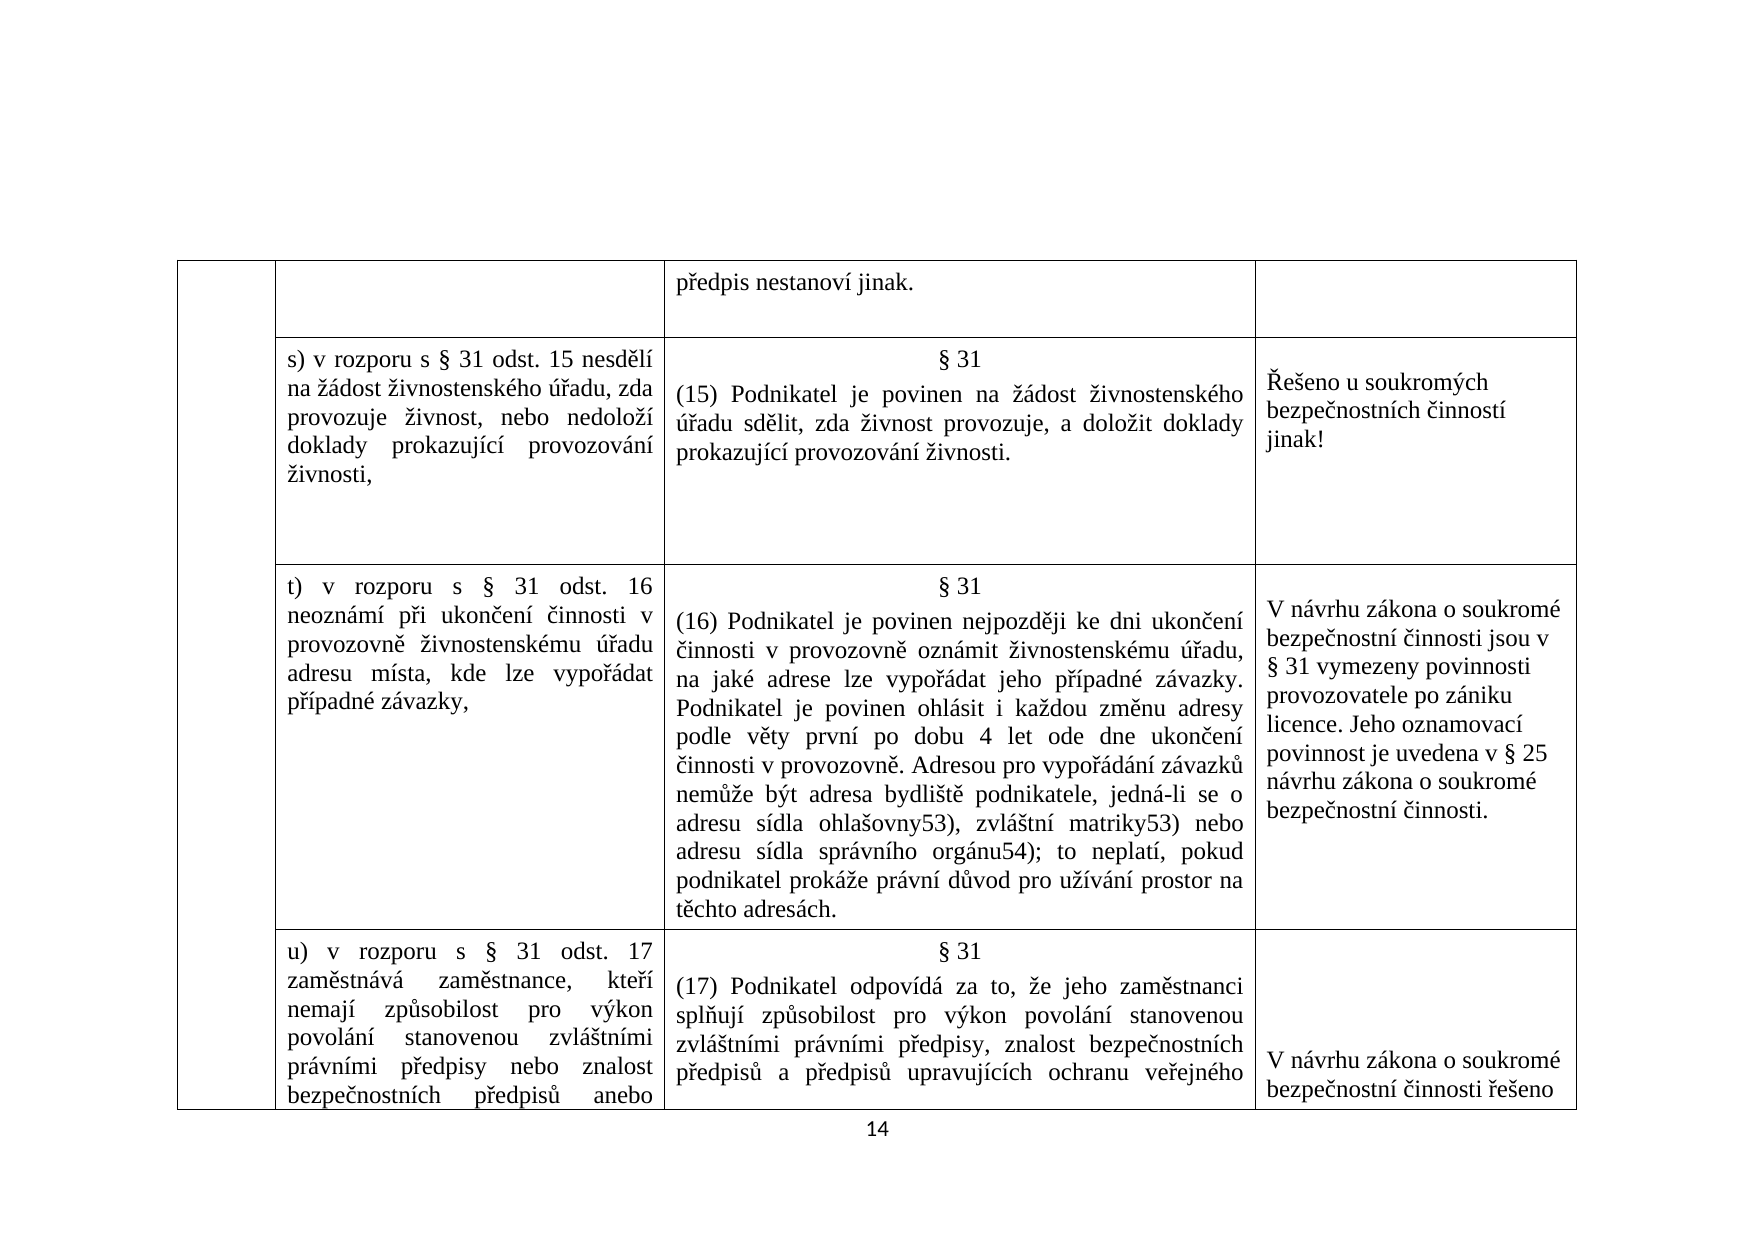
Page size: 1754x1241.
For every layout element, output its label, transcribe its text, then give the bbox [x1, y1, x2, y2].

table_cell § 31 (16) Podnikatel je povinen nejpozději ke dni ukončení činnosti v provozovně oznámit živnostenskému úřadu, na jaké adrese lze vypořádat jeho případné závazky. Podnikatel je povinen ohlásit i každou změnu adresy podle věty první po dobu 4 let ode dne ukončení činnosti v provozovně. Adresou pro vypořádání závazků nemůže být adresa bydliště podnikatele, jedná-li se o adresu sídla ohlašovny53), zvláštní matriky53) nebo adresu sídla správního orgánu54); to neplatí, pokud podnikatel prokáže právní důvod pro užívání prostor na těchto adresách. [665, 565, 1255, 929]
table_cell § 31 (15) Podnikatel je povinen na žádost živnostenského úřadu sdělit, zda živnost provozuje, a doložit doklady prokazující provozování živnosti. [665, 338, 1255, 564]
table_cell V návrhu zákona o soukromé bezpečnostní činnosti jsou v § 31 vymezeny povinnosti provozovatele po zániku licence. Jeho oznamovací povinnost je uvedena v § 25 návrhu zákona o soukromé bezpečnostní činnosti. [1256, 565, 1576, 929]
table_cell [665, 261, 1255, 337]
table_cell Řešeno u soukromých bezpečnostních činností jinak! [1256, 338, 1576, 564]
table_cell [276, 261, 664, 337]
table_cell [1256, 930, 1576, 1109]
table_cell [1256, 261, 1576, 337]
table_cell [665, 930, 1255, 1109]
table_cell s) v rozporu s § 31 odst. 15 nesdělí na žádost živnostenského úřadu, zda provozuje živnost, nebo nedoloží doklady prokazující provozování živnosti, [276, 338, 664, 564]
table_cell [276, 930, 664, 1109]
table_cell t) v rozporu s § 31 odst. 16 neoznámí při ukončení činnosti v provozovně živnostenskému úřadu adresu místa, kde lze vypořádat případné závazky, [276, 565, 664, 929]
